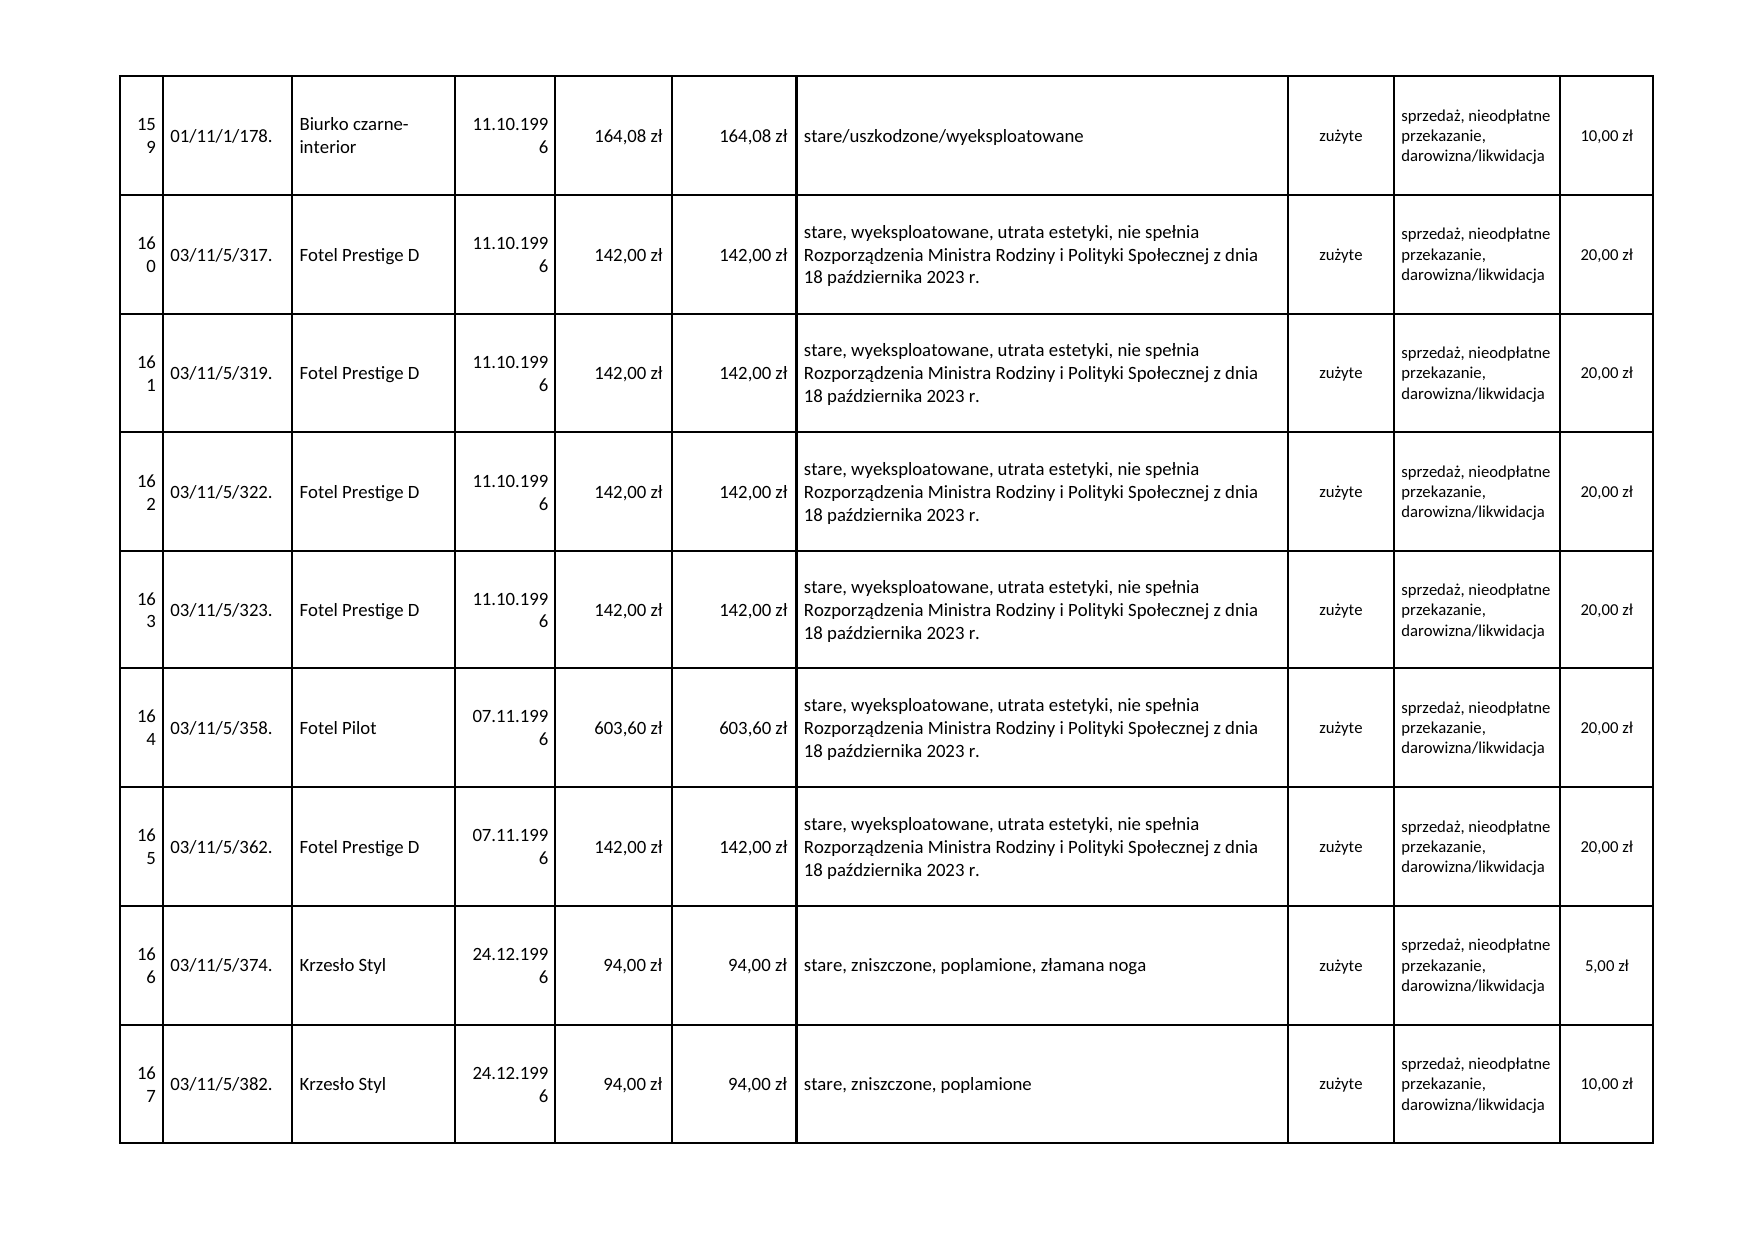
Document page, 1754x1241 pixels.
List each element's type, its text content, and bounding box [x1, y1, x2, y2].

table_cell zużyte [1289, 788, 1393, 905]
table_cell 20,00 zł [1561, 315, 1652, 431]
table_cell 142,00 zł [673, 552, 795, 667]
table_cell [798, 1026, 1287, 1142]
table_cell 20,00 zł [1561, 433, 1652, 550]
table_cell 142,00 zł [673, 315, 795, 431]
table_cell 94,00 zł [556, 907, 671, 1023]
table_cell zużyte [1289, 433, 1393, 550]
table_cell 20,00 zł [1561, 788, 1652, 905]
table_cell Fotel Prestige D [293, 788, 454, 905]
table_cell sprzedaż, nieodpłatne przekazanie, darowizna/likwidacja [1395, 907, 1559, 1023]
table_cell 03/11/5/382. [164, 1026, 291, 1142]
table_cell 20,00 zł [1561, 196, 1652, 312]
table_cell 160 [121, 196, 162, 312]
table_cell sprzedaż, nieodpłatne przekazanie, darowizna/likwidacja [1395, 315, 1559, 431]
table_cell 161 [121, 315, 162, 431]
table_cell stare/uszkodzone/wyeksploatowane [798, 77, 1287, 194]
table_cell 142,00 zł [673, 788, 795, 905]
table_cell 167 [121, 1026, 162, 1142]
table_cell 142,00 zł [556, 196, 671, 312]
table_cell stare, wyeksploatowane, utrata estetyki, nie spełnia Rozporządzenia Ministra Rodziny i Polityki Społecznej z dnia 18 października 2023 r. [798, 315, 1287, 431]
table_cell 162 [121, 433, 162, 550]
table_cell zużyte [1289, 196, 1393, 312]
table_cell sprzedaż, nieodpłatne przekazanie, darowizna/likwidacja [1395, 433, 1559, 550]
table_cell 11.10.1996 [456, 315, 554, 431]
table_cell 142,00 zł [556, 315, 671, 431]
table_cell 163 [121, 552, 162, 667]
table_cell sprzedaż, nieodpłatne przekazanie, darowizna/likwidacja [1395, 788, 1559, 905]
table_cell 11.10.1996 [456, 552, 554, 667]
table_cell 10,00 zł [1561, 77, 1652, 194]
table_cell Fotel Prestige D [293, 315, 454, 431]
table_cell Fotel Prestige D [293, 433, 454, 550]
table_cell zużyte [1289, 77, 1393, 194]
table_cell 20,00 zł [1561, 552, 1652, 667]
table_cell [1395, 1026, 1559, 1142]
table_cell 01/11/1/178. [164, 77, 291, 194]
table_cell 03/11/5/323. [164, 552, 291, 667]
table_cell 164 [121, 669, 162, 786]
table_cell 142,00 zł [673, 196, 795, 312]
table_cell stare, wyeksploatowane, utrata estetyki, nie spełnia Rozporządzenia Ministra Rodziny i Polityki Społecznej z dnia 18 października 2023 r. [798, 669, 1287, 786]
table_cell stare, wyeksploatowane, utrata estetyki, nie spełnia Rozporządzenia Ministra Rodziny i Polityki Społecznej z dnia 18 października 2023 r. [798, 196, 1287, 312]
table_cell 03/11/5/319. [164, 315, 291, 431]
table_cell Krzesło Styl [293, 907, 454, 1023]
table_cell 11.10.1996 [456, 433, 554, 550]
table_cell 03/11/5/374. [164, 907, 291, 1023]
table_cell 11.10.1996 [456, 77, 554, 194]
table_cell zużyte [1289, 552, 1393, 667]
table_cell Fotel Prestige D [293, 552, 454, 667]
table_cell stare, wyeksploatowane, utrata estetyki, nie spełnia Rozporządzenia Ministra Rodziny i Polityki Społecznej z dnia 18 października 2023 r. [798, 552, 1287, 667]
table_cell 164,08 zł [673, 77, 795, 194]
table_cell 11.10.1996 [456, 196, 554, 312]
table_cell zużyte [1289, 315, 1393, 431]
table_cell 142,00 zł [556, 552, 671, 667]
table_cell 164,08 zł [556, 77, 671, 194]
table_cell 94,00 zł [556, 1026, 671, 1142]
table_cell Krzesło Styl [293, 1026, 454, 1142]
table_cell 03/11/5/322. [164, 433, 291, 550]
table_cell 142,00 zł [673, 433, 795, 550]
table_cell sprzedaż, nieodpłatne przekazanie, darowizna/likwidacja [1395, 669, 1559, 786]
table_cell 603,60 zł [673, 669, 795, 786]
table_cell 03/11/5/362. [164, 788, 291, 905]
table_cell 07.11.1996 [456, 669, 554, 786]
table_cell 10,00 zł [1561, 1026, 1652, 1142]
table_cell stare, zniszczone, poplamione, złamana noga [798, 907, 1287, 1023]
table_cell Biurko czarne-interior [293, 77, 454, 194]
table_cell 94,00 zł [673, 1026, 795, 1142]
table_cell 07.11.1996 [456, 788, 554, 905]
table_cell 166 [121, 907, 162, 1023]
table_cell 03/11/5/317. [164, 196, 291, 312]
table_cell 24.12.1996 [456, 907, 554, 1023]
table_cell Fotel Prestige D [293, 196, 454, 312]
table_cell 603,60 zł [556, 669, 671, 786]
table_cell zużyte [1289, 669, 1393, 786]
table_cell Fotel Pilot [293, 669, 454, 786]
table_cell 159 [121, 77, 162, 194]
table_cell 142,00 zł [556, 788, 671, 905]
table_cell 165 [121, 788, 162, 905]
table_cell stare, wyeksploatowane, utrata estetyki, nie spełnia Rozporządzenia Ministra Rodziny i Polityki Społecznej z dnia 18 października 2023 r. [798, 433, 1287, 550]
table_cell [1395, 77, 1559, 194]
table_cell zużyte [1289, 907, 1393, 1023]
table_cell stare, wyeksploatowane, utrata estetyki, nie spełnia Rozporządzenia Ministra Rodziny i Polityki Społecznej z dnia 18 października 2023 r. [798, 788, 1287, 905]
table_cell 142,00 zł [556, 433, 671, 550]
table_cell sprzedaż, nieodpłatne przekazanie, darowizna/likwidacja [1395, 552, 1559, 667]
table_cell 5,00 zł [1561, 907, 1652, 1023]
table_cell 24.12.1996 [456, 1026, 554, 1142]
table_cell 03/11/5/358. [164, 669, 291, 786]
table_cell 94,00 zł [673, 907, 795, 1023]
table_cell zużyte [1289, 1026, 1393, 1142]
table_cell sprzedaż, nieodpłatne przekazanie, darowizna/likwidacja [1395, 196, 1559, 312]
table_cell 20,00 zł [1561, 669, 1652, 786]
